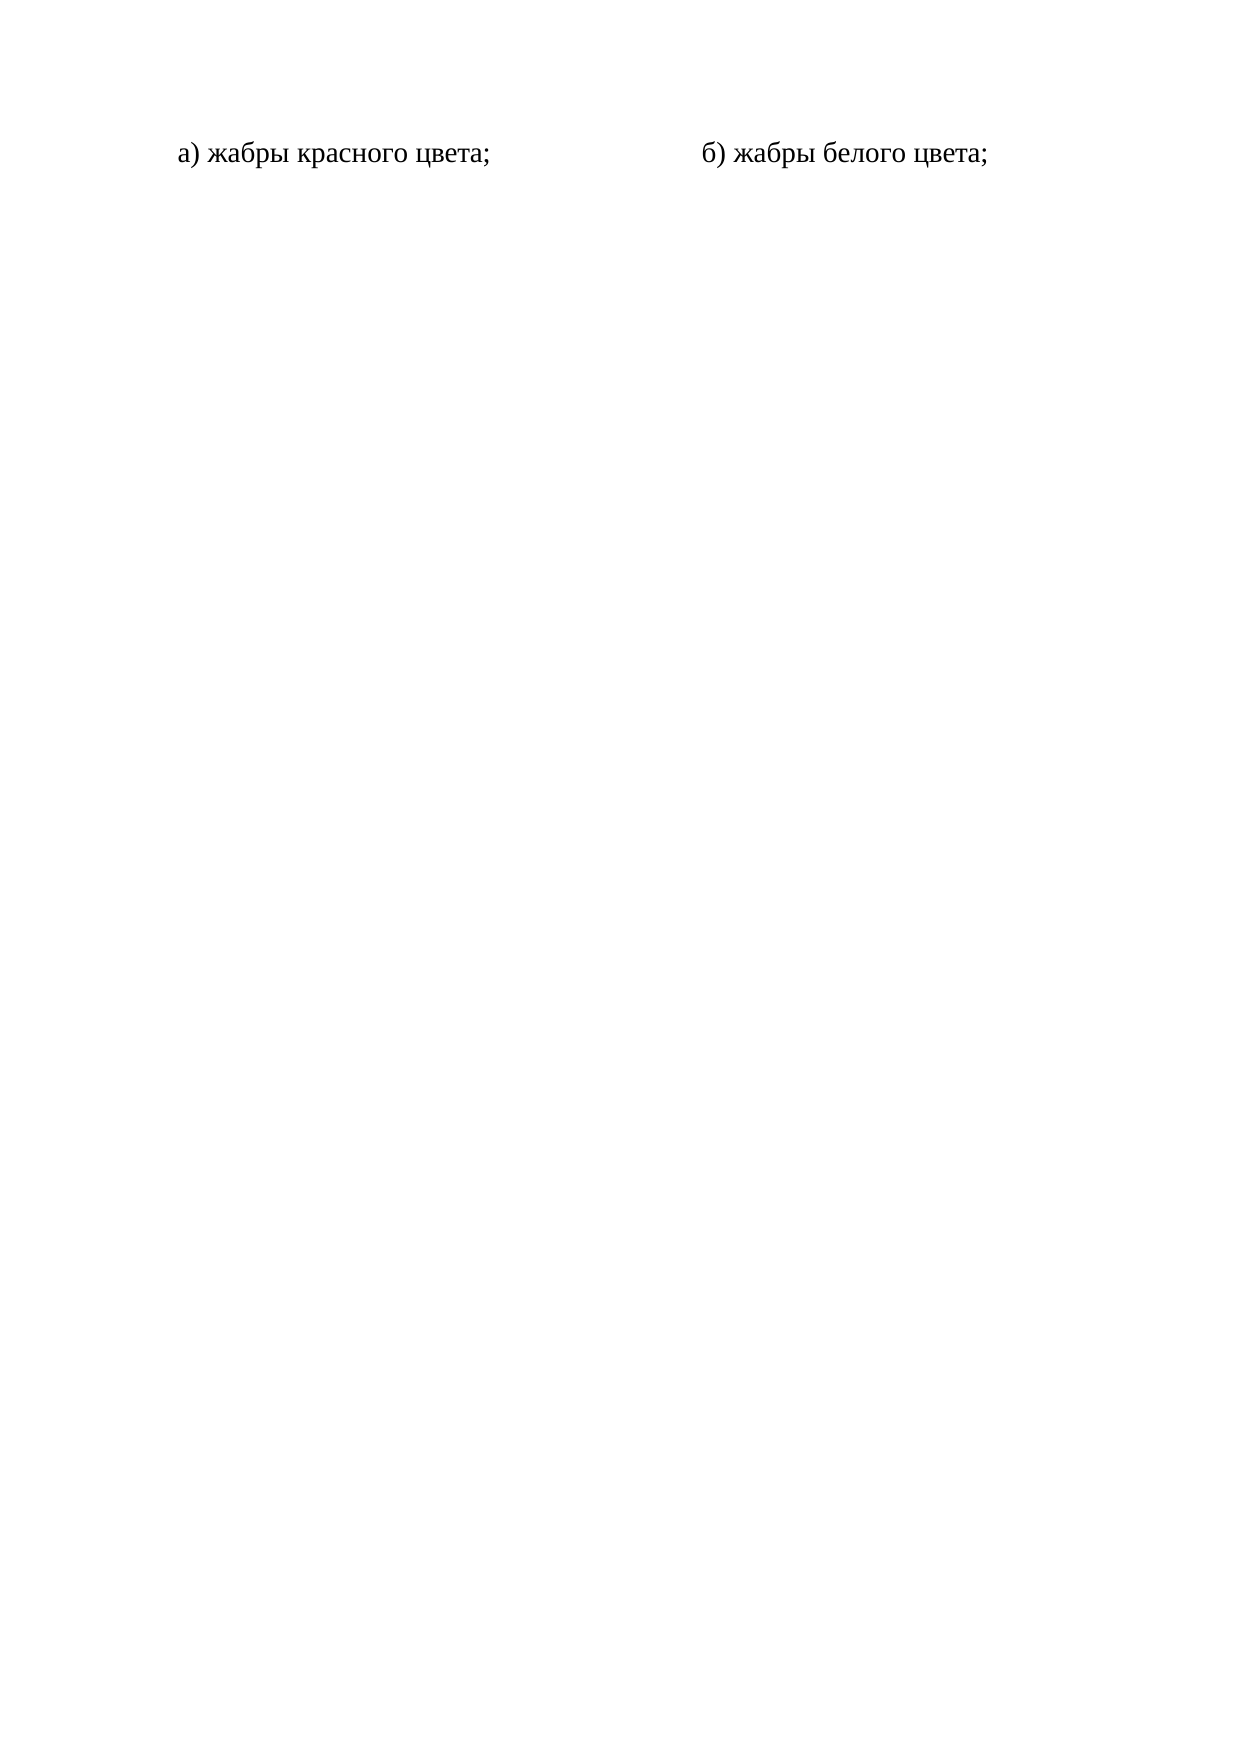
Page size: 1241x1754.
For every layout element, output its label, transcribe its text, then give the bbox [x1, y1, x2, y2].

text а) жабры красного цвета; б) жабры белого цвета; [177, 135, 1196, 169]
